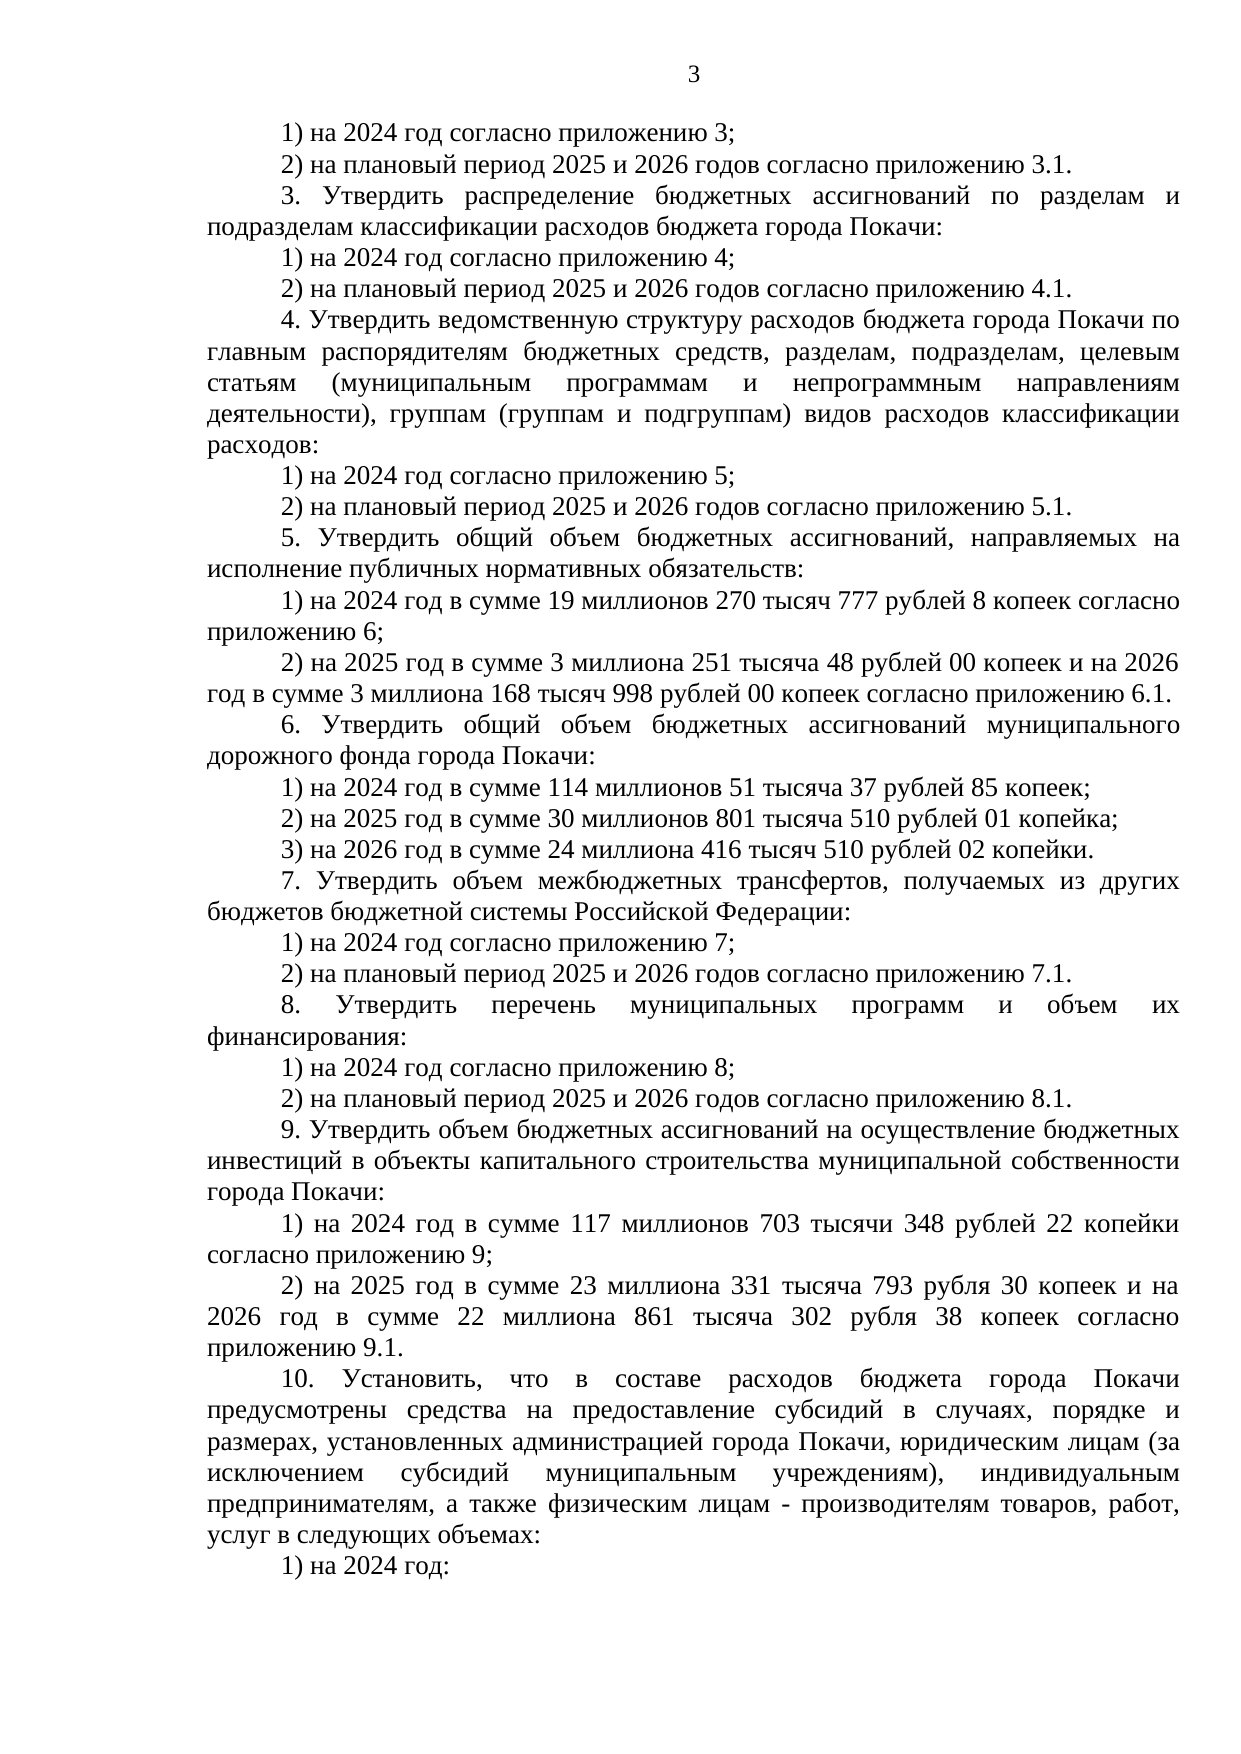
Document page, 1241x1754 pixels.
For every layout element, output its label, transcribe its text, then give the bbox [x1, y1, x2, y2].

text 2) на плановый период 2025 и 2026 годов согласно приложению 7.1. [207, 957, 1181, 989]
text 1) на 2024 год согласно приложению 7; [207, 926, 1181, 957]
text 2) на плановый период 2025 и 2026 годов согласно приложению 5.1. [207, 490, 1181, 521]
text 4. Утвердить ведомственную структуру расходов бюджета города Покачи по главным распорядителям бюджетных средств, разделам, подразделам, целевым статьям (муниципальным программам и непрограммным направлениям деятельности), группам (группам и подгруппам) видов расходов классификации расходов: [207, 303, 1181, 459]
text 10. Установить, что в составе расходов бюджета города Покачи предусмотрены средства на предоставление субсидий в случаях, порядке и размерах, установленных администрацией города Покачи, юридическим лицам (за исключением субсидий муниципальным учреждениям), индивидуальным предпринимателям, а также физическим лицам - производителям товаров, работ, услуг в следующих объемах: [207, 1362, 1181, 1549]
text 1) на 2024 год в сумме 114 миллионов 51 тысяча 37 рублей 85 копеек; [207, 771, 1181, 802]
text 1) на 2024 год согласно приложению 4; [207, 241, 1181, 272]
text 3) на 2026 год в сумме 24 миллиона 416 тысяч 510 рублей 02 копейки. [207, 833, 1181, 864]
text 5. Утвердить общий объем бюджетных ассигнований, направляемых на исполнение публичных нормативных обязательств: [207, 521, 1181, 584]
text 1) на 2024 год в сумме 19 миллионов 270 тысяч 777 рублей 8 копеек согласно приложению 6; [207, 584, 1181, 646]
text 1) на 2024 год согласно приложению 5; [207, 459, 1181, 490]
text 7. Утвердить объем межбюджетных трансфертов, получаемых из других бюджетов бюджетной системы Российской Федерации: [207, 864, 1181, 926]
text 1) на 2024 год согласно приложению 8; [207, 1051, 1181, 1082]
text 2) на плановый период 2025 и 2026 годов согласно приложению 8.1. [207, 1082, 1181, 1113]
text 1) на 2024 год в сумме 117 миллионов 703 тысячи 348 рублей 22 копейки согласно приложению 9; [207, 1207, 1181, 1269]
text 2) на 2025 год в сумме 30 миллионов 801 тысяча 510 рублей 01 копейка; [207, 802, 1181, 833]
text 2) на 2025 год в сумме 3 миллиона 251 тысяча 48 рублей 00 копеек и на 2026 год в сумме 3 миллиона 168 тысяч 998 рублей 00 копеек согласно приложению 6.1. [207, 646, 1181, 708]
text 2) на плановый период 2025 и 2026 годов согласно приложению 4.1. [207, 272, 1181, 303]
text 1) на 2024 год согласно приложению 3; [207, 117, 1181, 148]
text 2) на плановый период 2025 и 2026 годов согласно приложению 3.1. [207, 148, 1181, 179]
text 2) на 2025 год в сумме 23 миллиона 331 тысяча 793 рубля 30 копеек и на 2026 год в сумме 22 миллиона 861 тысяча 302 рубля 38 копеек согласно приложению 9.1. [207, 1269, 1181, 1362]
text 1) на 2024 год: [207, 1549, 1181, 1580]
text 6. Утвердить общий объем бюджетных ассигнований муниципального дорожного фонда города Покачи: [207, 708, 1181, 771]
text 9. Утвердить объем бюджетных ассигнований на осуществление бюджетных инвестиций в объекты капитального строительства муниципальной собственности города Покачи: [207, 1113, 1181, 1207]
text 8. Утвердить перечень муниципальных программ и объем их финансирования: [207, 989, 1181, 1051]
text 3. Утвердить распределение бюджетных ассигнований по разделам и подразделам классификации расходов бюджета города Покачи: [207, 179, 1181, 241]
